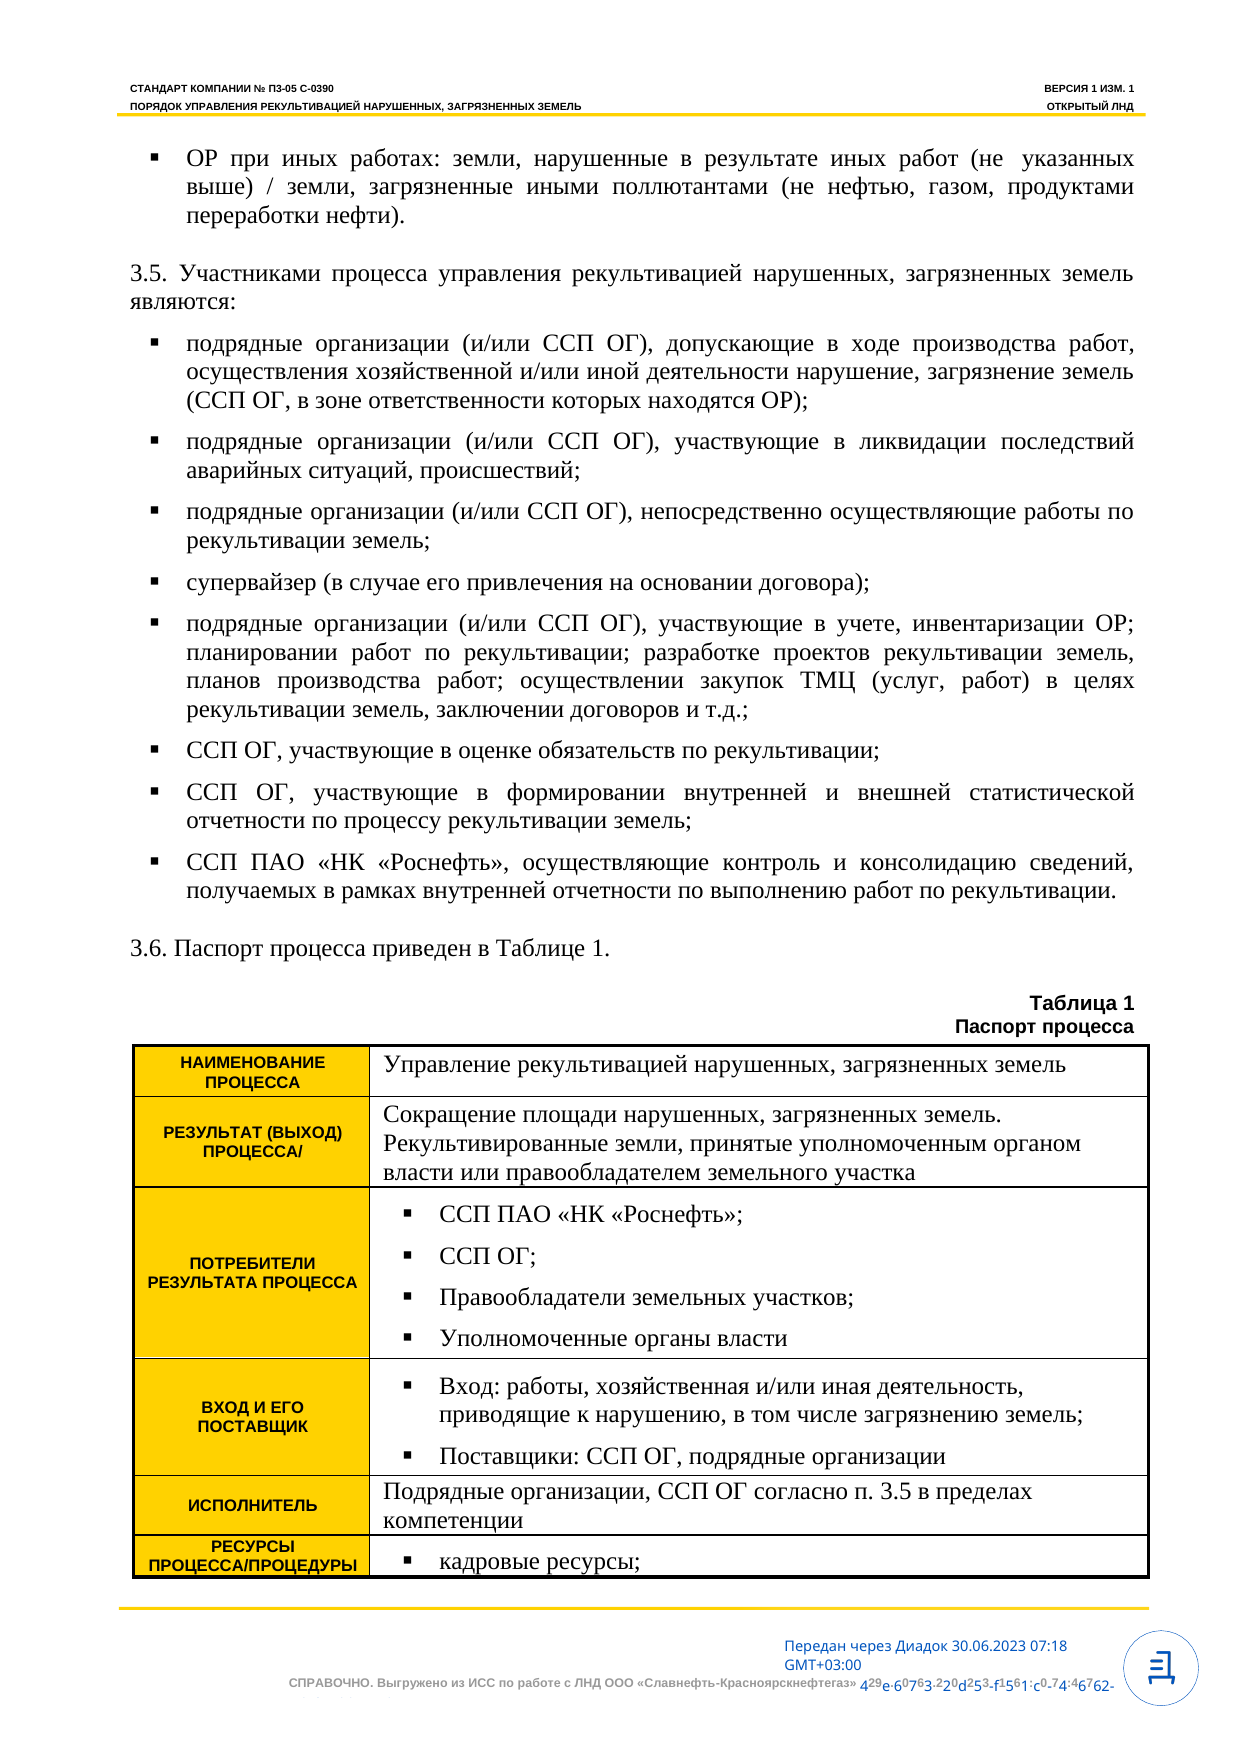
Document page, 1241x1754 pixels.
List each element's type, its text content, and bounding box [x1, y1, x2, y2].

list супервайзер (в случае его привлечения на основании договора); [149, 567, 1159, 595]
list ССП ПАО «НК «Роснефть», осуществляющие контроль и консолидацию сведений, получаемых в рамках внутренней отчетности по выполнению работ по рекультивации. [149, 847, 1134, 904]
table_cell кадровые ресурсы; [370, 1536, 1147, 1575]
text Паспорт процесса [117, 1015, 1134, 1037]
list Паспорт процесса приведен в Таблице 1. [130, 933, 1159, 962]
text Таблица 1 [117, 991, 1134, 1014]
list ССП ОГ, участвующие в формировании внутренней и внешней статистической отчетности по процессу рекультивации земель; [149, 777, 1134, 834]
table_cell ВХОД И ЕГО ПОСТАВЩИК [135, 1359, 369, 1475]
list ССП ОГ, участвующие в оценке обязательств по рекультивации; [149, 735, 1159, 764]
list подрядные организации (и/или ССП ОГ), непосредственно осуществляющие работы по рекультивации земель; [149, 496, 1134, 554]
list подрядные организации (и/или ССП ОГ), участвующие в ликвидации последствий аварийных ситуаций, происшествий; [149, 426, 1134, 484]
table_cell РЕСУРСЫ ПРОЦЕССА/ПРОЦЕДУРЫ [135, 1536, 369, 1575]
list ОР при иных работах: земли, нарушенные в результате иных работ (не указанных выше) / земли, загрязненные иными поллютантами (не нефтью, газом, продуктами переработки нефти). [149, 143, 1134, 229]
table_header НАИМЕНОВАНИЕ ПРОЦЕССА [135, 1047, 369, 1096]
table_cell РЕЗУЛЬТАТ (ВЫХОД) ПРОЦЕССА/ [135, 1097, 369, 1186]
list подрядные организации (и/или ССП ОГ), участвующие в учете, инвентаризации ОР; планировании работ по рекультивации; разработке проектов рекультивации земель, планов производства работ; осуществлении закупок ТМЦ (услуг, работ) в целях рекультивации земель, заключении договоров и т.д.; [149, 608, 1135, 723]
list Участниками процесса управления рекультивацией нарушенных, загрязненных земель являются: [130, 258, 1134, 315]
table_cell ССП ПАО «НК «Роснефть»; ССП ОГ; Правообладатели земельных участков; Уполномоченные органы власти [370, 1188, 1147, 1357]
table_cell Вход: работы, хозяйственная и/или иная деятельность, приводящие к нарушению, в том числе загрязнению земель; Поставщики: ССП ОГ, подрядные организации [370, 1359, 1147, 1475]
picture [709, 1587, 1241, 1734]
table_cell ИСПОЛНИТЕЛЬ [135, 1476, 369, 1534]
table_cell Сокращение площади нарушенных, загрязненных земель. Рекультивированные земли, принятые уполномоченным органом власти или правообладателем земельного участка [370, 1097, 1147, 1186]
list подрядные организации (и/или ССП ОГ), допускающие в ходе производства работ, осуществления хозяйственной и/или иной деятельности нарушение, загрязнение земель (ССП ОГ, в зоне ответственности которых находятся ОР); [149, 328, 1135, 414]
table_cell Подрядные организации, ССП ОГ согласно п. 3.5 в пределах компетенции [370, 1476, 1147, 1534]
table_header Управление рекультивацией нарушенных, загрязненных земель [370, 1047, 1147, 1096]
table_cell ПОТРЕБИТЕЛИ РЕЗУЛЬТАТА ПРОЦЕССА [135, 1188, 369, 1357]
